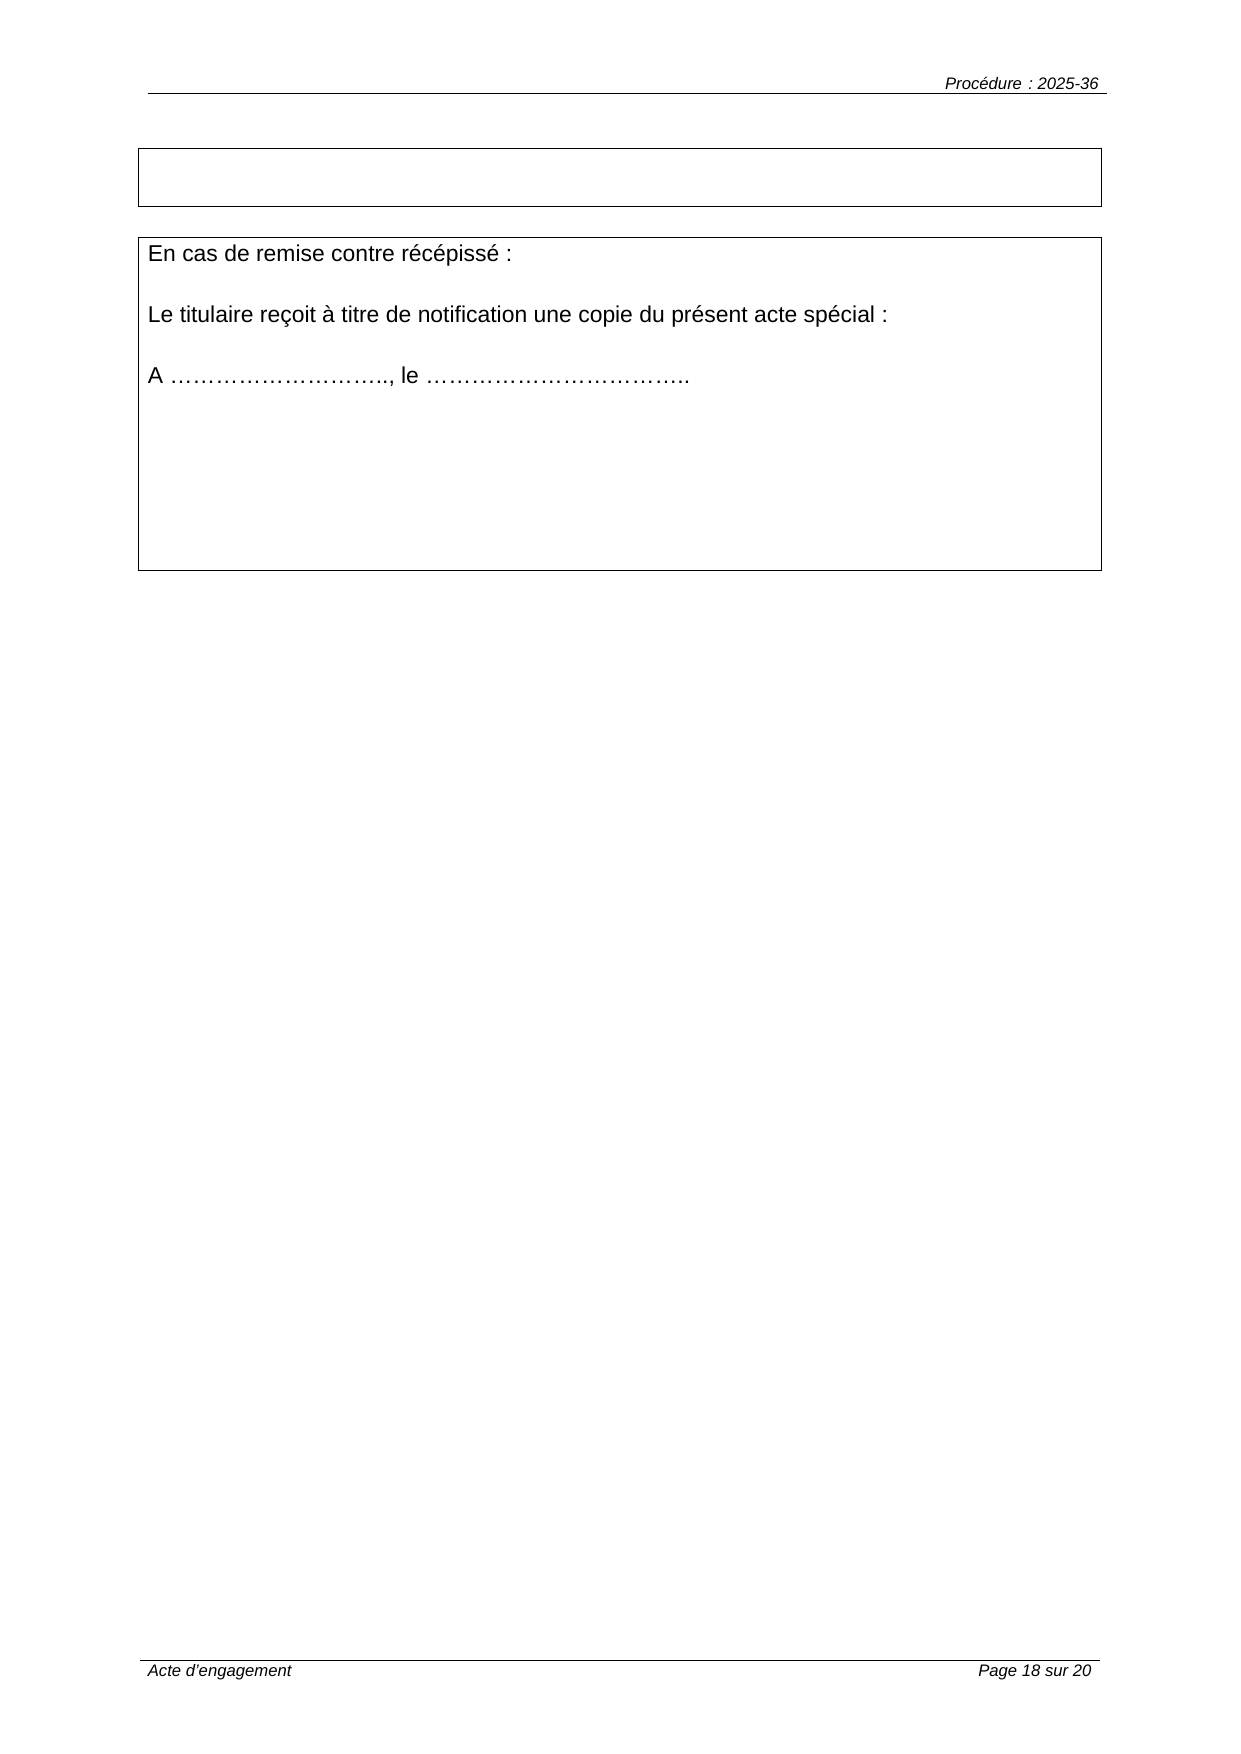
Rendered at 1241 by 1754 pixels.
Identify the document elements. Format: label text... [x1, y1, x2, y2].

text Le titulaire reçoit à titre de notification une copie du présent acte spécial : [139, 298, 1101, 328]
text En cas de remise contre récépissé : [139, 238, 1101, 267]
text A ……………………….., le …………………………….. [139, 359, 1101, 389]
